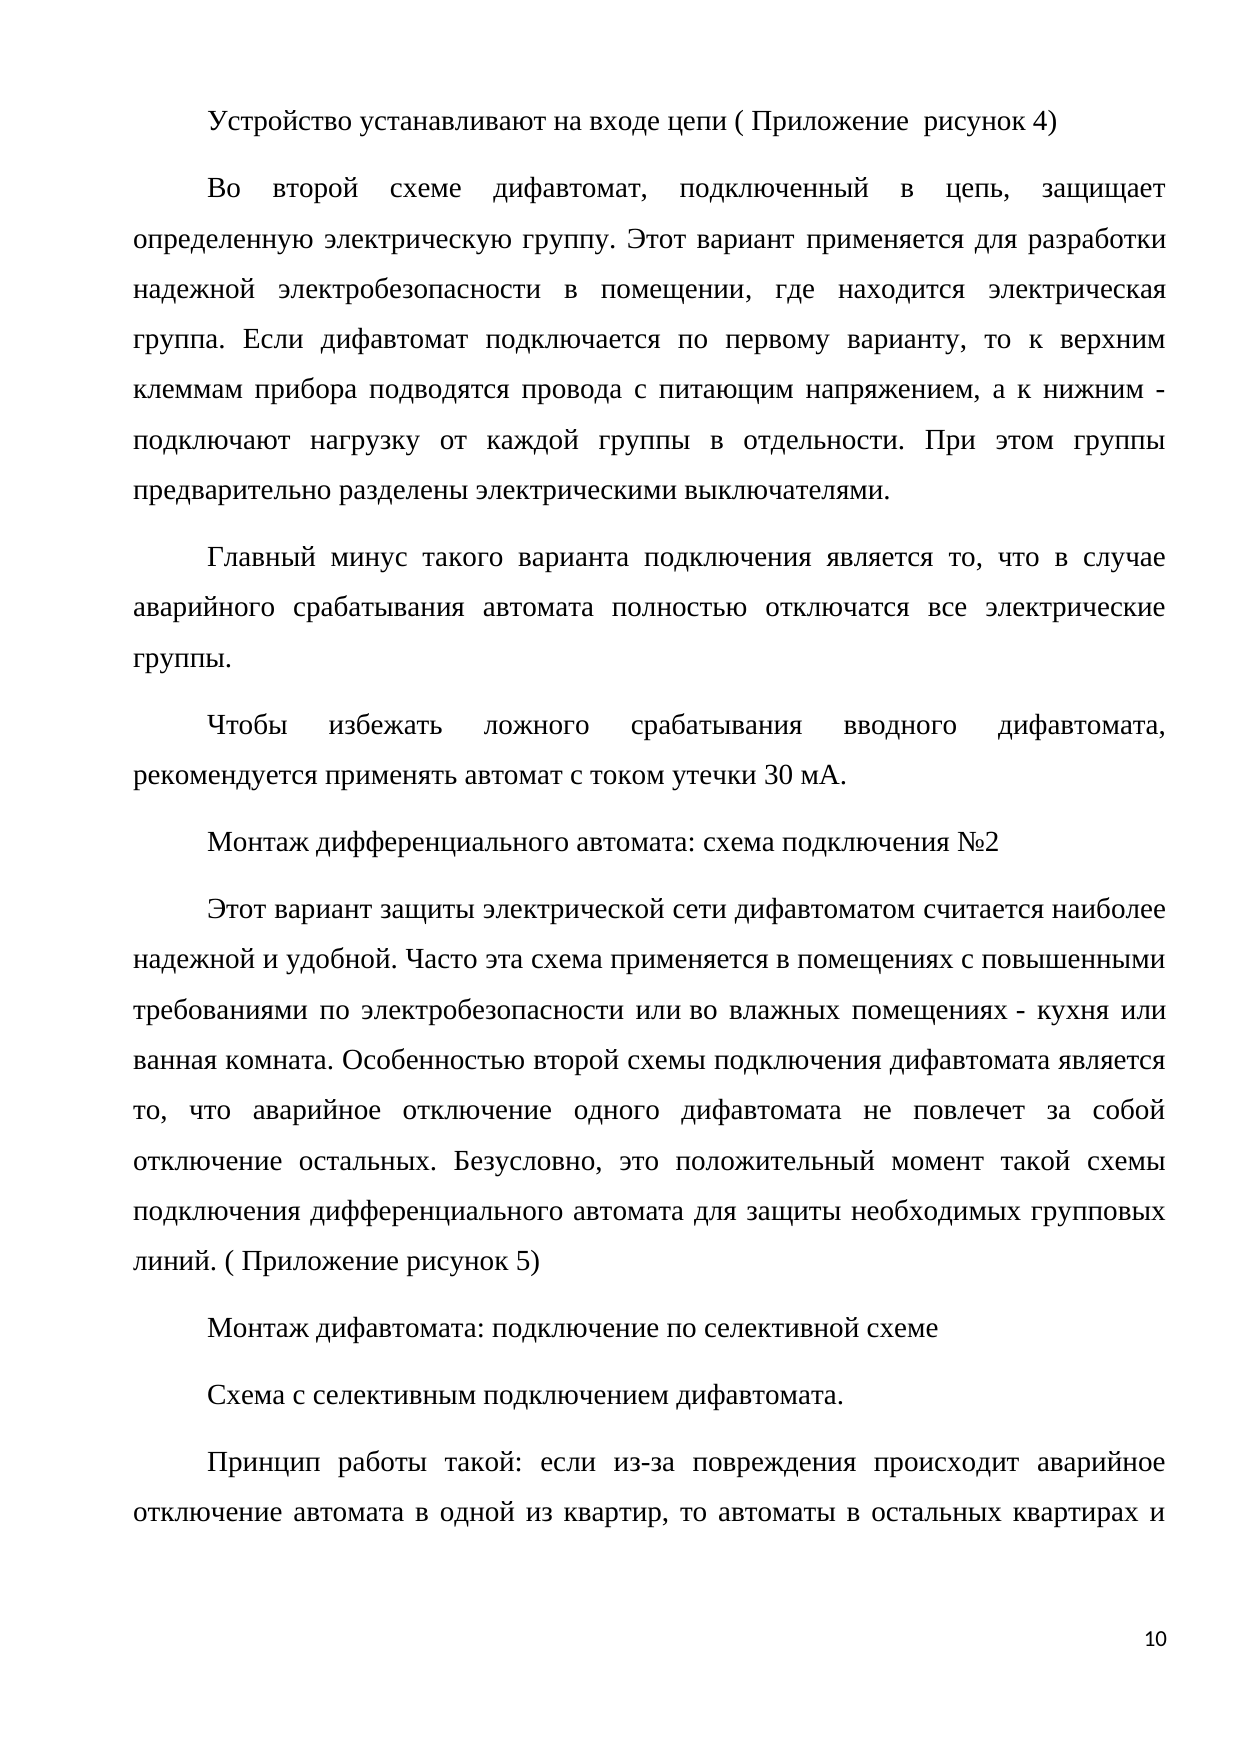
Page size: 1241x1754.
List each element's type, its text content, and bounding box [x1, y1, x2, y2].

text Этот вариант защиты электрической сети дифавтоматом считается наиболее надежной и удобной. Часто эта схема применяется в помещениях с повышенными требованиями по электробезопасности или во влажных помещениях - кухня или ванная комната. Особенностью второй схемы подключения дифавтомата является то, что аварийное отключение одного дифавтомата не повлечет за собой отключение остальных. Безусловно, это положительный момент такой схемы подключения дифференциального автомата для защиты необходимых групповых линий. ( Приложение рисунок 5) [133, 891, 1167, 1277]
text Схема с селективным подключением дифавтомата. [133, 1377, 1167, 1411]
text Чтобы избежать ложного срабатывания вводного дифавтомата, рекомендуется применять автомат с током утечки 30 мА. [133, 707, 1167, 791]
text Главный минус такого варианта подключения является то, что в случае аварийного срабатывания автомата полностью отключатся все электрические группы. [133, 539, 1167, 673]
text Во второй схеме дифавтомат, подключенный в цепь, защищает определенную электрическую группу. Этот вариант применяется для разработки надежной электробезопасности в помещении, где находится электрическая группа. Если дифавтомат подключается по первому варианту, то к верхним клеммам прибора подводятся провода с питающим напряжением, а к нижним - подключают нагрузку от каждой группы в отдельности. При этом группы предварительно разделены электрическими выключателями. [133, 170, 1167, 506]
text Монтаж дифавтомата: подключение по селективной схеме [133, 1310, 1167, 1344]
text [133, 1444, 1167, 1528]
text Устройство устанавливают на входе цепи ( Приложение рисунок 4) [133, 103, 1167, 137]
text Монтаж дифференциального автомата: схема подключения №2 [133, 824, 1167, 858]
